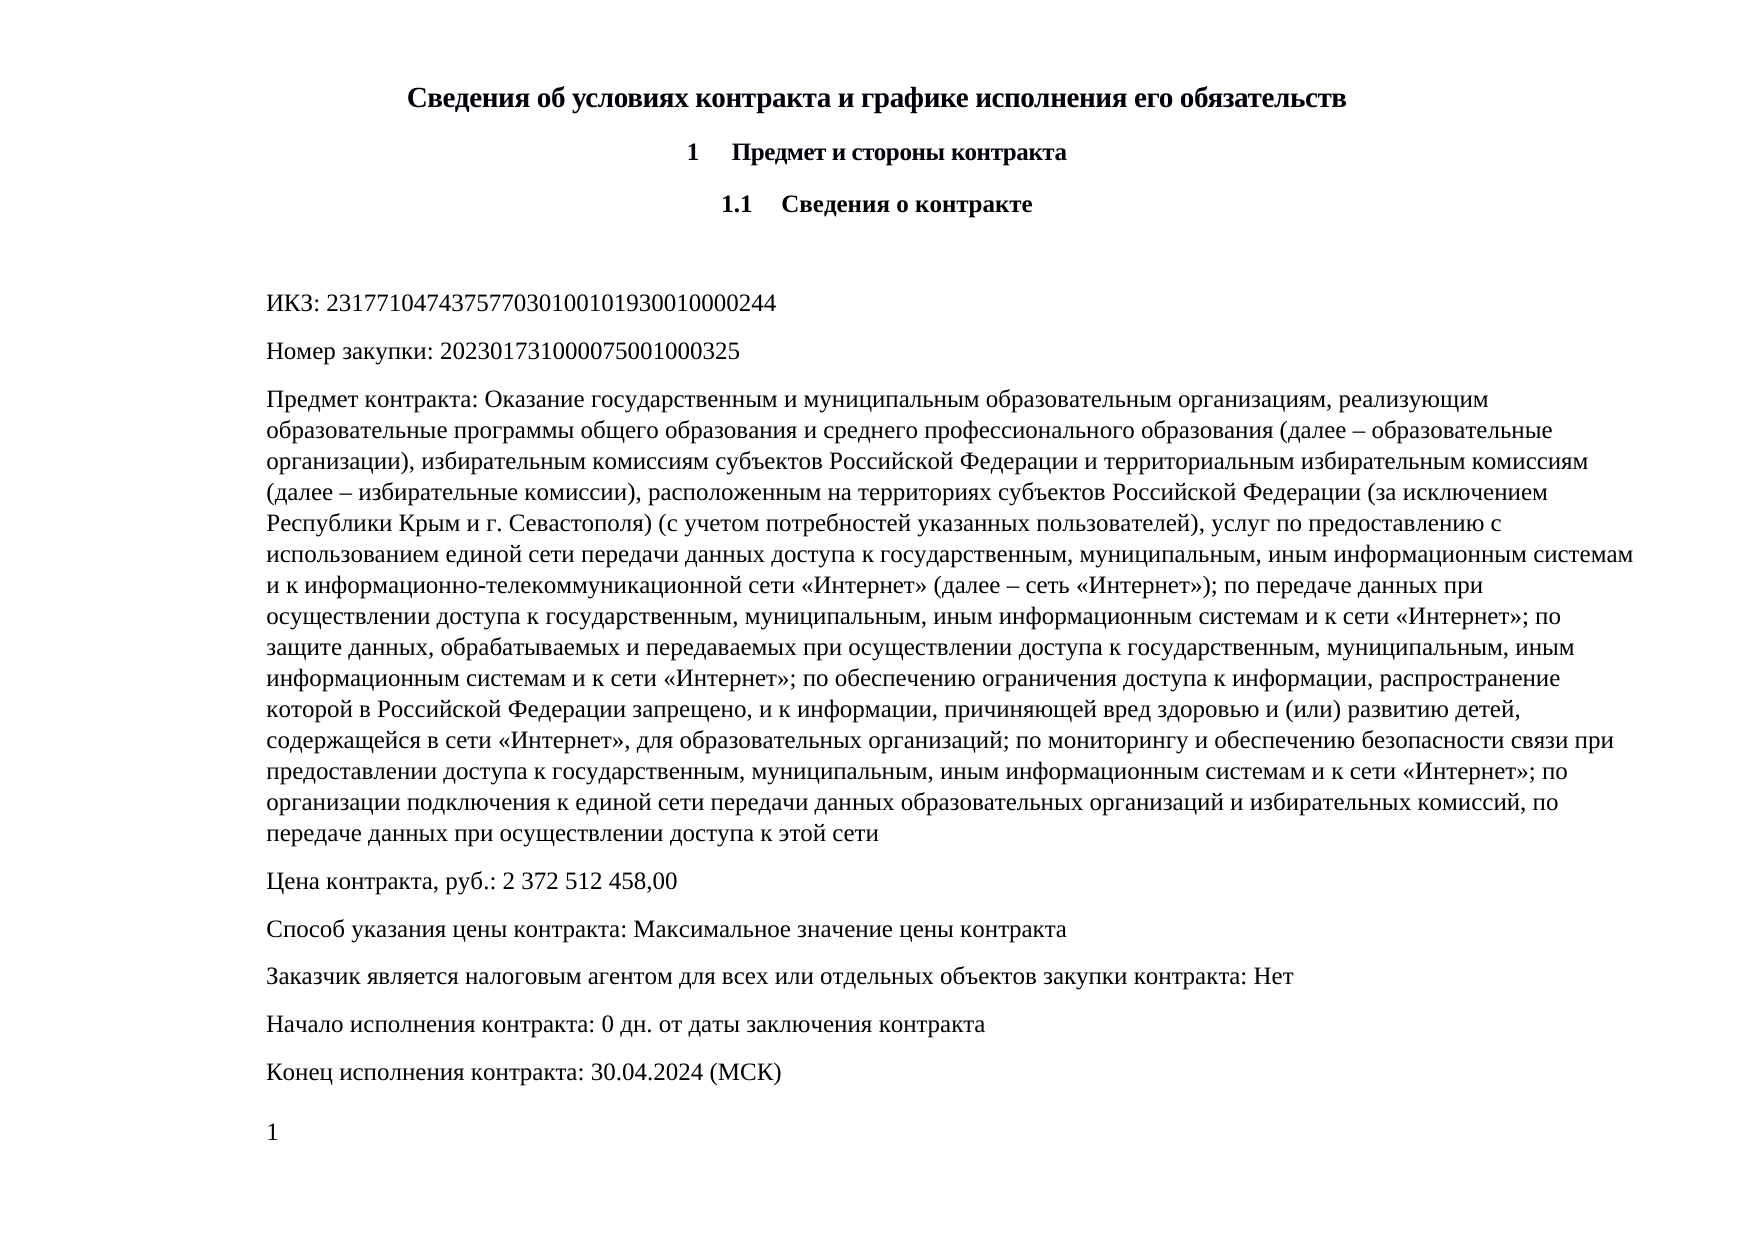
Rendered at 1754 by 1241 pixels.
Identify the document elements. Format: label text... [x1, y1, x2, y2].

text Конец исполнения контракта: 30.04.2024 (МСК) [266, 1057, 1636, 1086]
subtitle Предмет и стороны контракта [118, 137, 1636, 166]
text Предмет контракта: Оказание государственным и муниципальным образовательным организациям, реализующим образовательные программы общего образования и среднего профессионального образования (далее – образовательные организации), избирательным комиссиям субъектов Российской Федерации и территориальным избирательным комиссиям (далее – избирательные комиссии), расположенным на территориях субъектов Российской Федерации (за исключением Республики Крым и г. Севастополя) (с учетом потребностей указанных пользователей), услуг по предоставлению с использованием единой сети передачи данных доступа к государственным, муниципальным, иным информационным системам и к информационно-телекоммуникационной сети «Интернет» (далее – сеть «Интернет»); по передаче данных при осуществлении доступа к государственным, муниципальным, иным информационным системам и к сети «Интернет»; по защите данных, обрабатываемых и передаваемых при осуществлении доступа к государственным, муниципальным, иным информационным системам и к сети «Интернет»; по обеспечению ограничения доступа к информации, распространение которой в Российской Федерации запрещено, и к информации, причиняющей вред здоровью и (или) развитию детей, содержащейся в сети «Интернет», для образовательных организаций; по мониторингу и обеспечению безопасности связи при предоставлении доступа к государственным, муниципальным, иным информационным системам и к сети «Интернет»; по организации подключения к единой сети передачи данных образовательных организаций и избирательных комиссий, по передаче данных при осуществлении доступа к этой сети [266, 384, 1636, 847]
text Номер закупки: 202301731000075001000325 [266, 336, 1636, 365]
subtitle Сведения об условиях контракта и графике исполнения его обязательств [118, 80, 1636, 113]
text ИКЗ: 231771047437577030100101930010000244 [266, 288, 1636, 317]
subtitle Сведения о контракте [118, 189, 1636, 217]
text Цена контракта, руб.: 2 372 512 458,00 [266, 866, 1636, 895]
text Способ указания цены контракта: Максимальное значение цены контракта [266, 914, 1636, 942]
text Начало исполнения контракта: 0 дн. от даты заключения контракта [266, 1009, 1636, 1038]
text Заказчик является налоговым агентом для всех или отдельных объектов закупки контракта: Нет [266, 961, 1636, 990]
